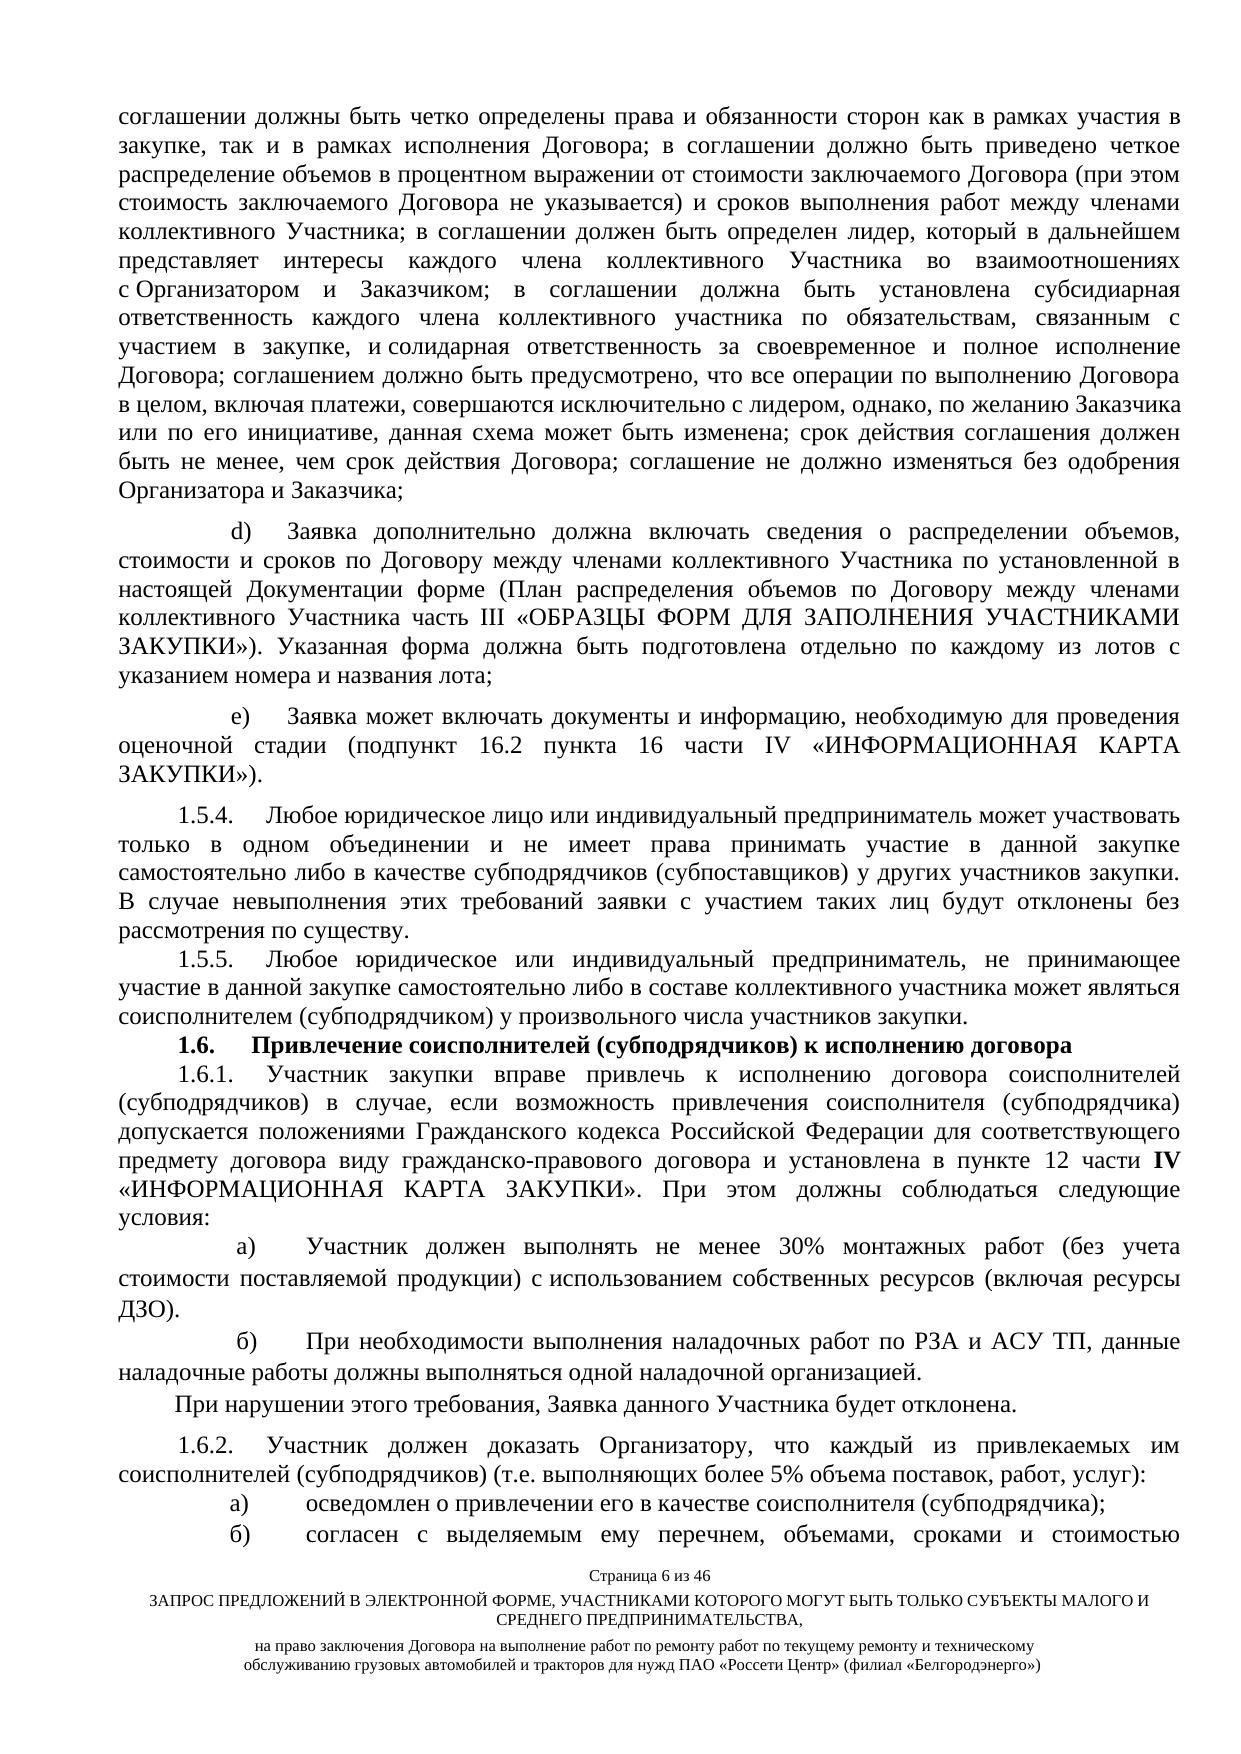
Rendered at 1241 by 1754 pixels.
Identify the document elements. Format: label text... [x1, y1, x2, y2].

list Заявка дополнительно должна включать сведения о распределении объемов, стоимости и сроков по Договору между членами коллективного Участника по установленной в настоящей Документации форме (План распределения объемов по Договору между членами коллективного Участника часть III «ОБРАЗЦЫ ФОРМ ДЛЯ ЗАПОЛНЕНИЯ УЧАСТНИКАМИ ЗАКУПКИ»). Указанная форма должна быть подготовлена отдельно по каждому из лотов с указанием номера и названия лота; [118, 516, 1181, 689]
subtitle Привлечение соисполнителей (субподрядчиков) к исполнению договора [118, 1030, 1181, 1059]
list При необходимости выполнения наладочных работ по РЗА и АСУ ТП, данные наладочные работы должны выполняться одной наладочной организацией. [118, 1326, 1181, 1386]
text При нарушении этого требования, Заявка данного Участника будет отклонена. [174, 1389, 1181, 1418]
list Заявка может включать документы и информацию, необходимую для проведения оценочной стадии (подпункт 16.2 пункта 16 части IV «ИНФОРМАЦИОННАЯ КАРТА ЗАКУПКИ»). [118, 701, 1181, 787]
list Участник должен выполнять не менее 30% монтажных работ (без учета стоимости поставляемой продукции) c использованием собственных ресурсов (включая ресурсы ДЗО). [118, 1231, 1181, 1323]
subtitle Любое юридическое лицо или индивидуальный предприниматель может участвовать только в одном объединении и не имеет права принимать участие в данной закупке самостоятельно либо в качестве субподрядчиков (субпоставщиков) у других участников закупки. В случае невыполнения этих требований заявки с участием таких лиц будут отклонены без рассмотрения по существу. [118, 800, 1181, 944]
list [118, 1519, 1181, 1548]
subtitle Любое юридическое или индивидуальный предприниматель, не принимающее участие в данной закупке самостоятельно либо в составе коллективного участника может являться соисполнителем (субподрядчиком) у произвольного числа участников закупки. [118, 944, 1181, 1030]
list осведомлен о привлечении его в качестве соисполнителя (субподрядчика); [118, 1488, 1181, 1517]
subtitle Участник закупки вправе привлечь к исполнению договора соисполнителей (субподрядчиков) в случае, если возможность привлечения соисполнителя (субподрядчика) допускается положениями Гражданского кодекса Российской Федерации для соответствующего предмету договора виду гражданско-правового договора и установлена в пункте 12 части IV «ИНФОРМАЦИОННАЯ КАРТА ЗАКУПКИ». При этом должны соблюдаться следующие условия: [118, 1059, 1181, 1231]
subtitle Участник должен доказать Организатору, что каждый из привлекаемых им соисполнителей (субподрядчиков) (т.е. выполняющих более 5% объема поставок, работ, услуг): [118, 1430, 1181, 1488]
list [118, 101, 1181, 504]
